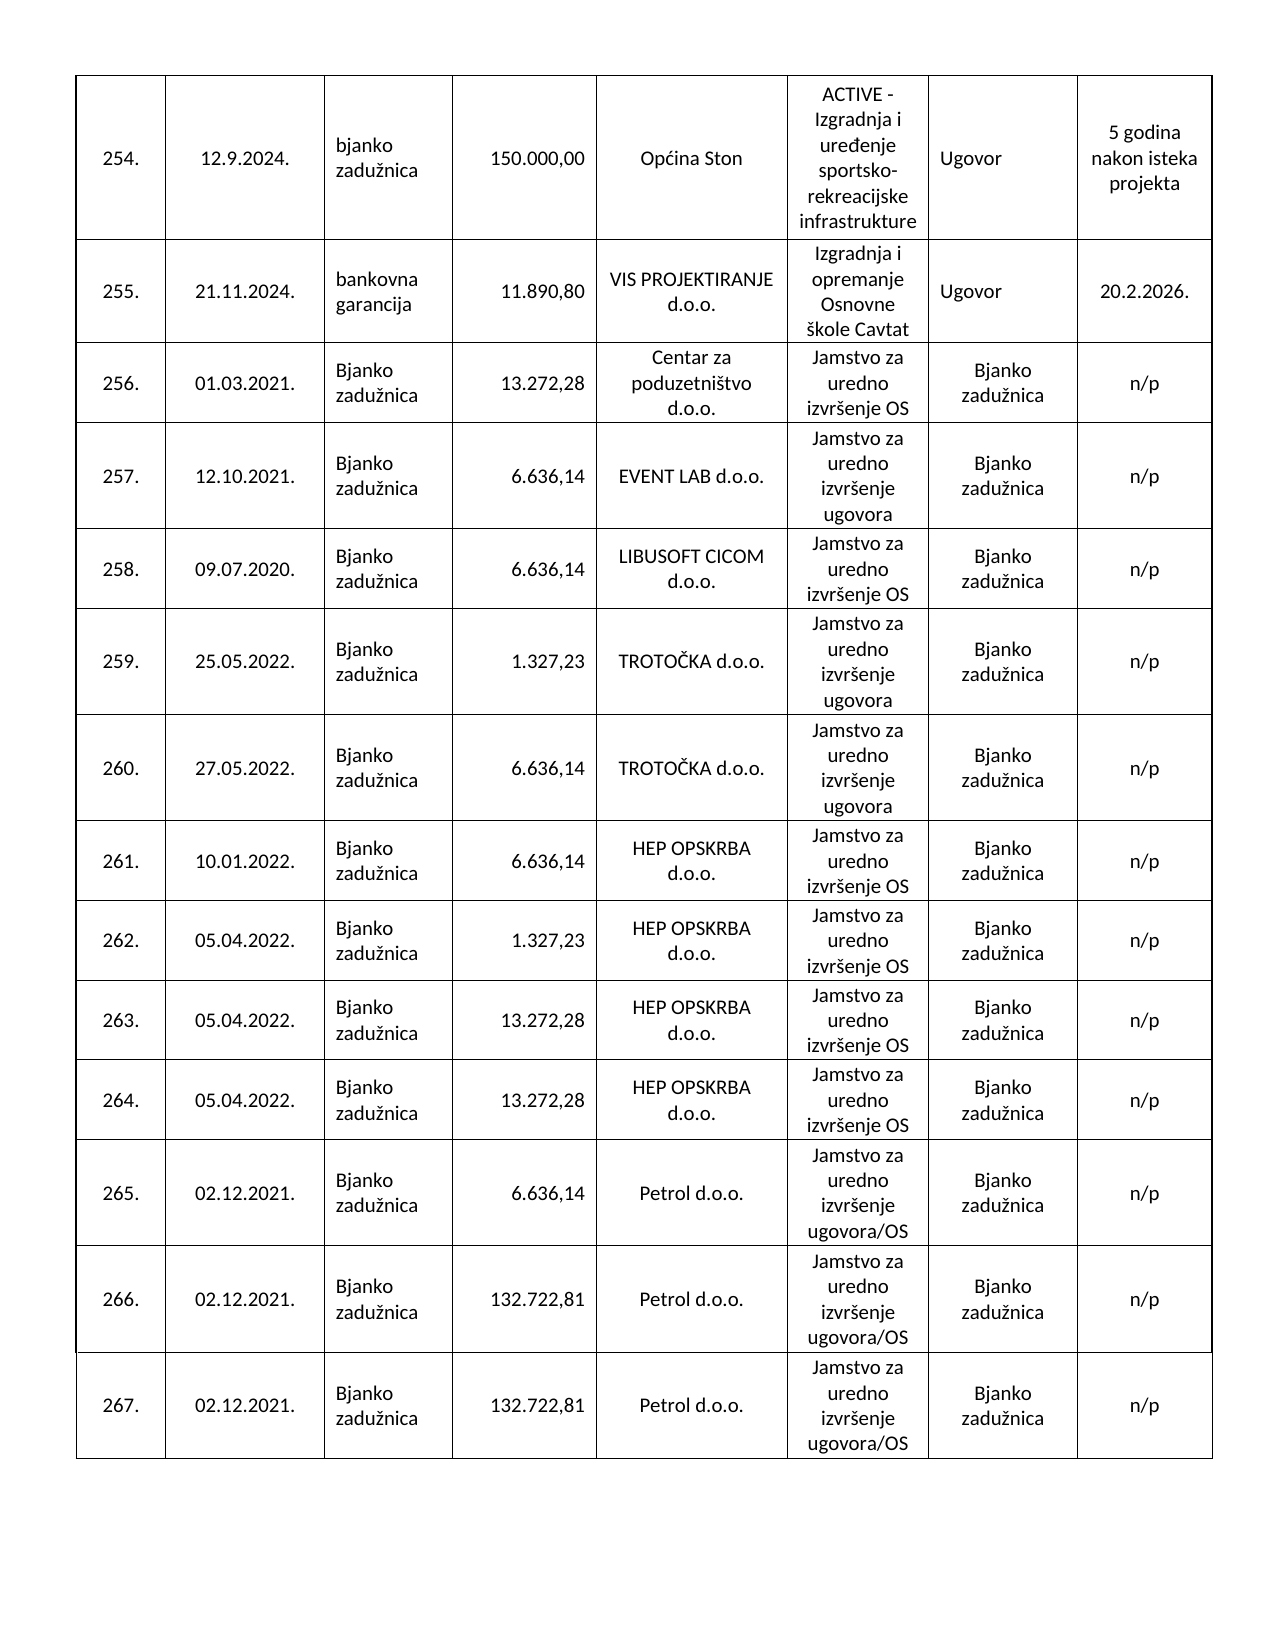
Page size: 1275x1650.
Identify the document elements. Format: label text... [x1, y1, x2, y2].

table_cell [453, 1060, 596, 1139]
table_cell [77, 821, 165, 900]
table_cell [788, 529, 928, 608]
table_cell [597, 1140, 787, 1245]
table_cell 256. [77, 343, 165, 422]
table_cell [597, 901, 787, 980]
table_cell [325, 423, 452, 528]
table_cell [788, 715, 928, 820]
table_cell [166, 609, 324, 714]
table_cell 11.890,80 [453, 240, 596, 342]
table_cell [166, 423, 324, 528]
table_cell 12.9.2024. [166, 76, 324, 239]
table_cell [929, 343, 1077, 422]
table_cell VIS PROJEKTIRANJE d.o.o. [597, 240, 787, 342]
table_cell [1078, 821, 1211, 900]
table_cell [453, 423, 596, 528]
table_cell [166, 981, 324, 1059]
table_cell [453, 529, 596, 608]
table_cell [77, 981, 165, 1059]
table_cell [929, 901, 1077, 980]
table_cell bankovna garancija [325, 240, 452, 342]
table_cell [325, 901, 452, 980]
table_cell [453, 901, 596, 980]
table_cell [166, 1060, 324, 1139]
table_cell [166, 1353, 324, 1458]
table_cell 150.000,00 [453, 76, 596, 239]
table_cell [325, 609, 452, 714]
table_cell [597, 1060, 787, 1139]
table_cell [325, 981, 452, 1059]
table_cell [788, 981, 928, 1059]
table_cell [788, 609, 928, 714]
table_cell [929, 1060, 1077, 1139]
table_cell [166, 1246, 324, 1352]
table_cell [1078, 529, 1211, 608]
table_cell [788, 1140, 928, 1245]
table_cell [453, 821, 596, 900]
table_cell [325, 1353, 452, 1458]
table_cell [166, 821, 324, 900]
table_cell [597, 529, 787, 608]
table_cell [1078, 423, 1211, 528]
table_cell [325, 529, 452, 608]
table_cell Ugovor [929, 76, 1077, 239]
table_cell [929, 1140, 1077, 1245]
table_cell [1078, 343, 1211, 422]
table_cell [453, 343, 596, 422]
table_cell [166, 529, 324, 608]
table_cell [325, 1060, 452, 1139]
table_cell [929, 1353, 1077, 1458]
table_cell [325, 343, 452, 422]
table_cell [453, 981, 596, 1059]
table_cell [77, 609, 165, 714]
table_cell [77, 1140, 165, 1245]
table_cell 254. [77, 76, 165, 239]
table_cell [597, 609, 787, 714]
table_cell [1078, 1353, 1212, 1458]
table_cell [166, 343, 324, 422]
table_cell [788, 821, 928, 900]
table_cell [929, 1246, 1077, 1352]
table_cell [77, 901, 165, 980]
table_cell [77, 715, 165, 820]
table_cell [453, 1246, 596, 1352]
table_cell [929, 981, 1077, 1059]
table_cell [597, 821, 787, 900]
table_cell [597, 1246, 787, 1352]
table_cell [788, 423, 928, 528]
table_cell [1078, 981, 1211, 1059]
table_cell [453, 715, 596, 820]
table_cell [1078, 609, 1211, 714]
table_cell 21.11.2024. [166, 240, 324, 342]
table_cell Ugovor [929, 240, 1077, 342]
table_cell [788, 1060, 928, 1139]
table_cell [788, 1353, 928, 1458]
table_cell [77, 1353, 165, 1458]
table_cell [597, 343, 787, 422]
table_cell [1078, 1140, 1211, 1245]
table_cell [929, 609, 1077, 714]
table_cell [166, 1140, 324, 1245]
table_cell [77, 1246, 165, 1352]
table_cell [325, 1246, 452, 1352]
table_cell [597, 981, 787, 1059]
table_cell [788, 76, 928, 239]
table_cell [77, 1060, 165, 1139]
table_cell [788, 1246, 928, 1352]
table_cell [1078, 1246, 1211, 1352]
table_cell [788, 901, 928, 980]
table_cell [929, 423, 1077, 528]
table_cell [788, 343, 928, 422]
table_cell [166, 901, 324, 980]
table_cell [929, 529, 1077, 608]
table_cell Izgradnja i opremanje Osnovne škole Cavtat [788, 240, 928, 342]
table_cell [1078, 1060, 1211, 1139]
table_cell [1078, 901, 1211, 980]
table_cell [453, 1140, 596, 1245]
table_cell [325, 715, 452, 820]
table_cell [1078, 76, 1211, 239]
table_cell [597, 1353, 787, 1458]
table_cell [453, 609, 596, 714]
table_cell 255. [77, 240, 165, 342]
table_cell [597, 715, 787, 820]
table_cell Općina Ston [597, 76, 787, 239]
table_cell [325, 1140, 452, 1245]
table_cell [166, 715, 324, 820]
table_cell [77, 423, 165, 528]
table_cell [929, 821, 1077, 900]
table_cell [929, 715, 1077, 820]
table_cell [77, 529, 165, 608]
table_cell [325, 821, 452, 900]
table_cell 20.2.2026. [1078, 240, 1211, 342]
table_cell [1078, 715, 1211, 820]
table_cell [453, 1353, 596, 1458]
table_cell bjanko zadužnica [325, 76, 452, 239]
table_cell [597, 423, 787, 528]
